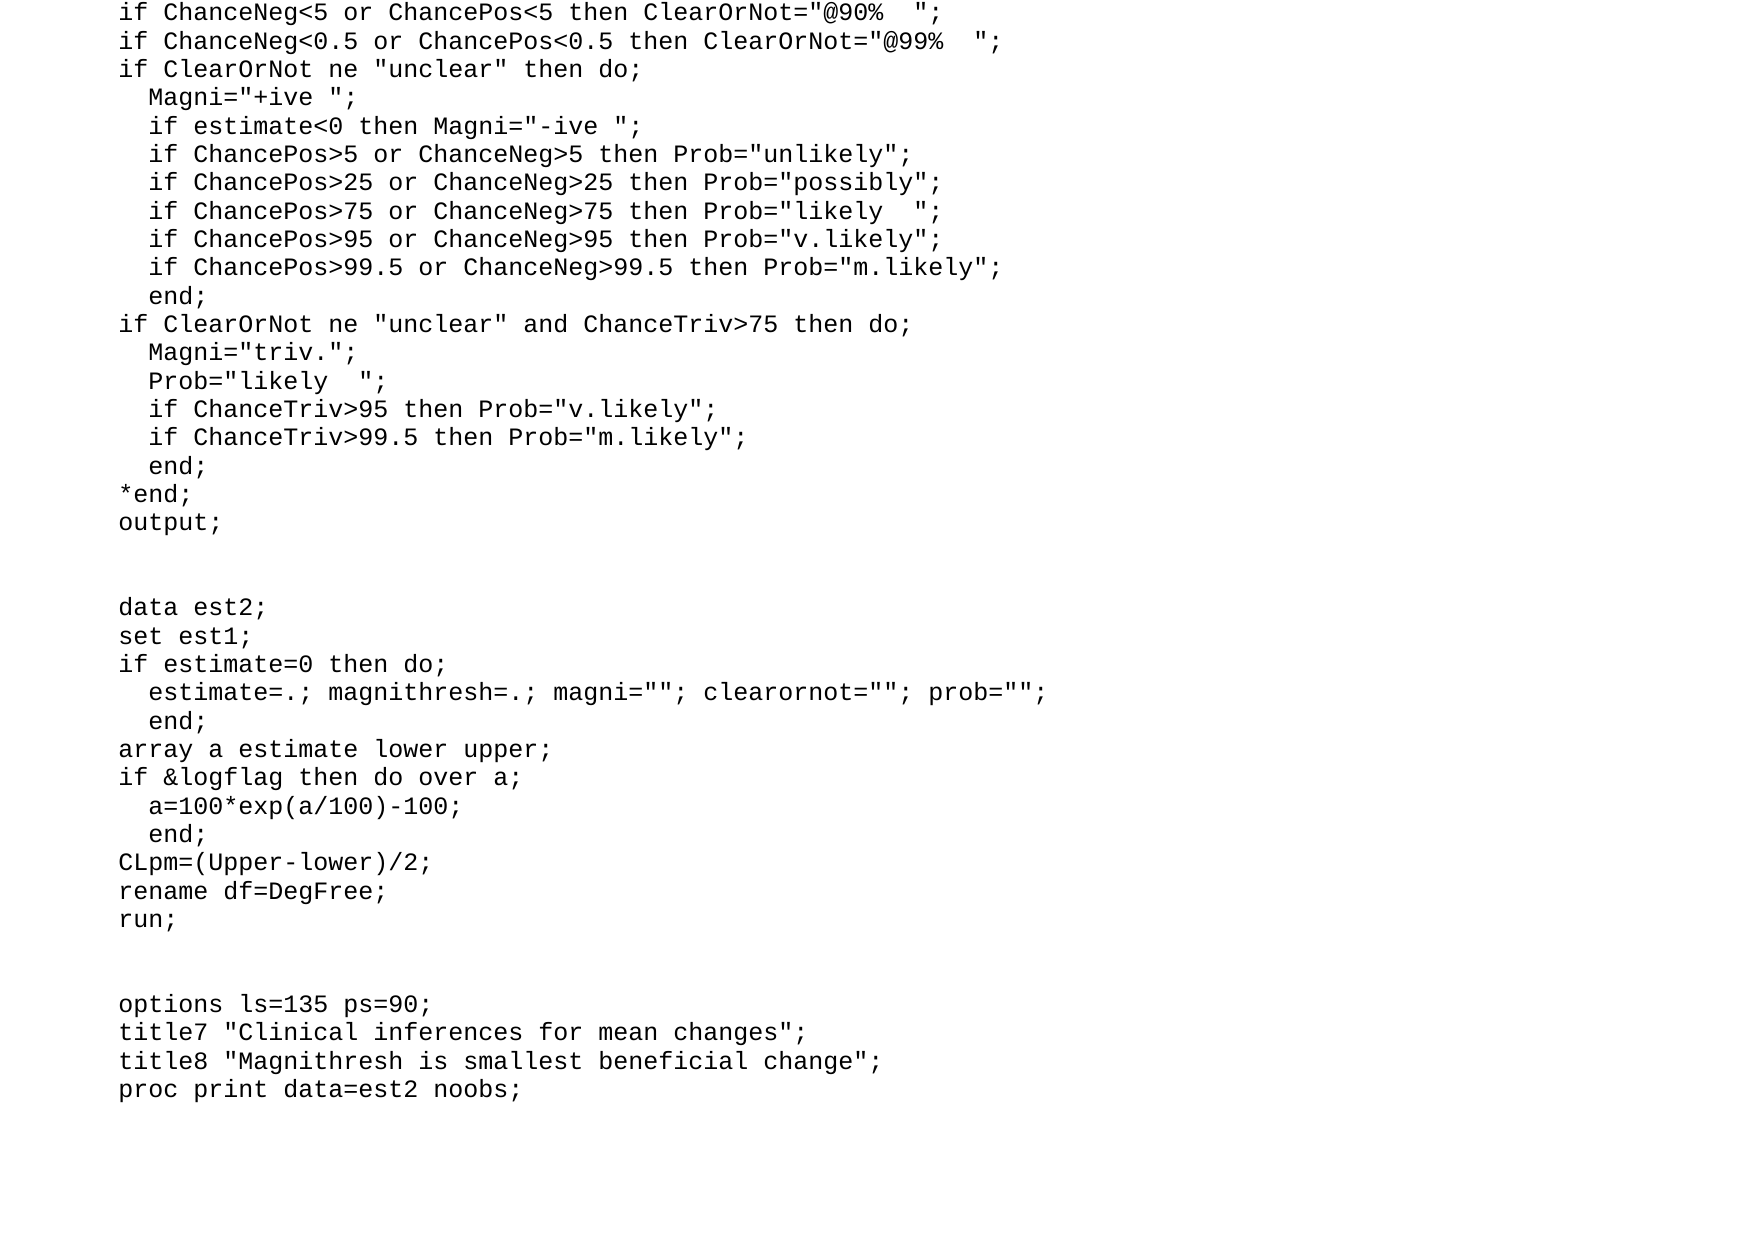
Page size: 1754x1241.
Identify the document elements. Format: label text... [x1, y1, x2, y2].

text if estimate<0 then Magni="-ive "; [118, 113, 1754, 142]
text output; [118, 510, 1754, 538]
text Magni="triv."; [118, 340, 1754, 368]
text options ls=135 ps=90; [118, 992, 1754, 1020]
text set est1; [118, 623, 1754, 652]
text if ChanceTriv>99.5 then Prob="m.likely"; [118, 425, 1754, 453]
text if ChancePos>5 or ChanceNeg>5 then Prob="unlikely"; [118, 142, 1754, 170]
text if ChancePos>75 or ChanceNeg>75 then Prob="likely "; [118, 198, 1754, 227]
text proc print data=est2 noobs; [118, 1077, 1754, 1105]
text if estimate=0 then do; [118, 652, 1754, 680]
text if ChancePos>99.5 or ChanceNeg>99.5 then Prob="m.likely"; [118, 255, 1754, 283]
text array a estimate lower upper; [118, 737, 1754, 765]
text Prob="likely "; [118, 368, 1754, 397]
text end; [118, 453, 1754, 482]
text title8 "Magnithresh is smallest beneficial change"; [118, 1048, 1754, 1077]
text if ChancePos>95 or ChanceNeg>95 then Prob="v.likely"; [118, 227, 1754, 255]
text title7 "Clinical inferences for mean changes"; [118, 1020, 1754, 1048]
text CLpm=(Upper-lower)/2; [118, 850, 1754, 878]
text run; [118, 907, 1754, 935]
text rename df=DegFree; [118, 878, 1754, 907]
text Magni="+ive "; [118, 85, 1754, 113]
text a=100*exp(a/100)-100; [118, 793, 1754, 822]
text *end; [118, 482, 1754, 510]
text estimate=.; magnithresh=.; magni=""; clearornot=""; prob=""; [118, 680, 1754, 708]
text if &logflag then do over a; [118, 765, 1754, 793]
text if ClearOrNot ne "unclear" and ChanceTriv>75 then do; [118, 312, 1754, 340]
text end; [118, 283, 1754, 312]
text if ClearOrNot ne "unclear" then do; [118, 57, 1754, 85]
text if ChanceTriv>95 then Prob="v.likely"; [118, 397, 1754, 425]
text if ChancePos>25 or ChanceNeg>25 then Prob="possibly"; [118, 170, 1754, 198]
text end; [118, 708, 1754, 737]
text end; [118, 822, 1754, 850]
text if ChanceNeg<0.5 or ChancePos<0.5 then ClearOrNot="@99% "; [118, 28, 1754, 57]
text if ChanceNeg<5 or ChancePos<5 then ClearOrNot="@90% "; [118, 0, 1754, 28]
text data est2; [118, 595, 1754, 623]
